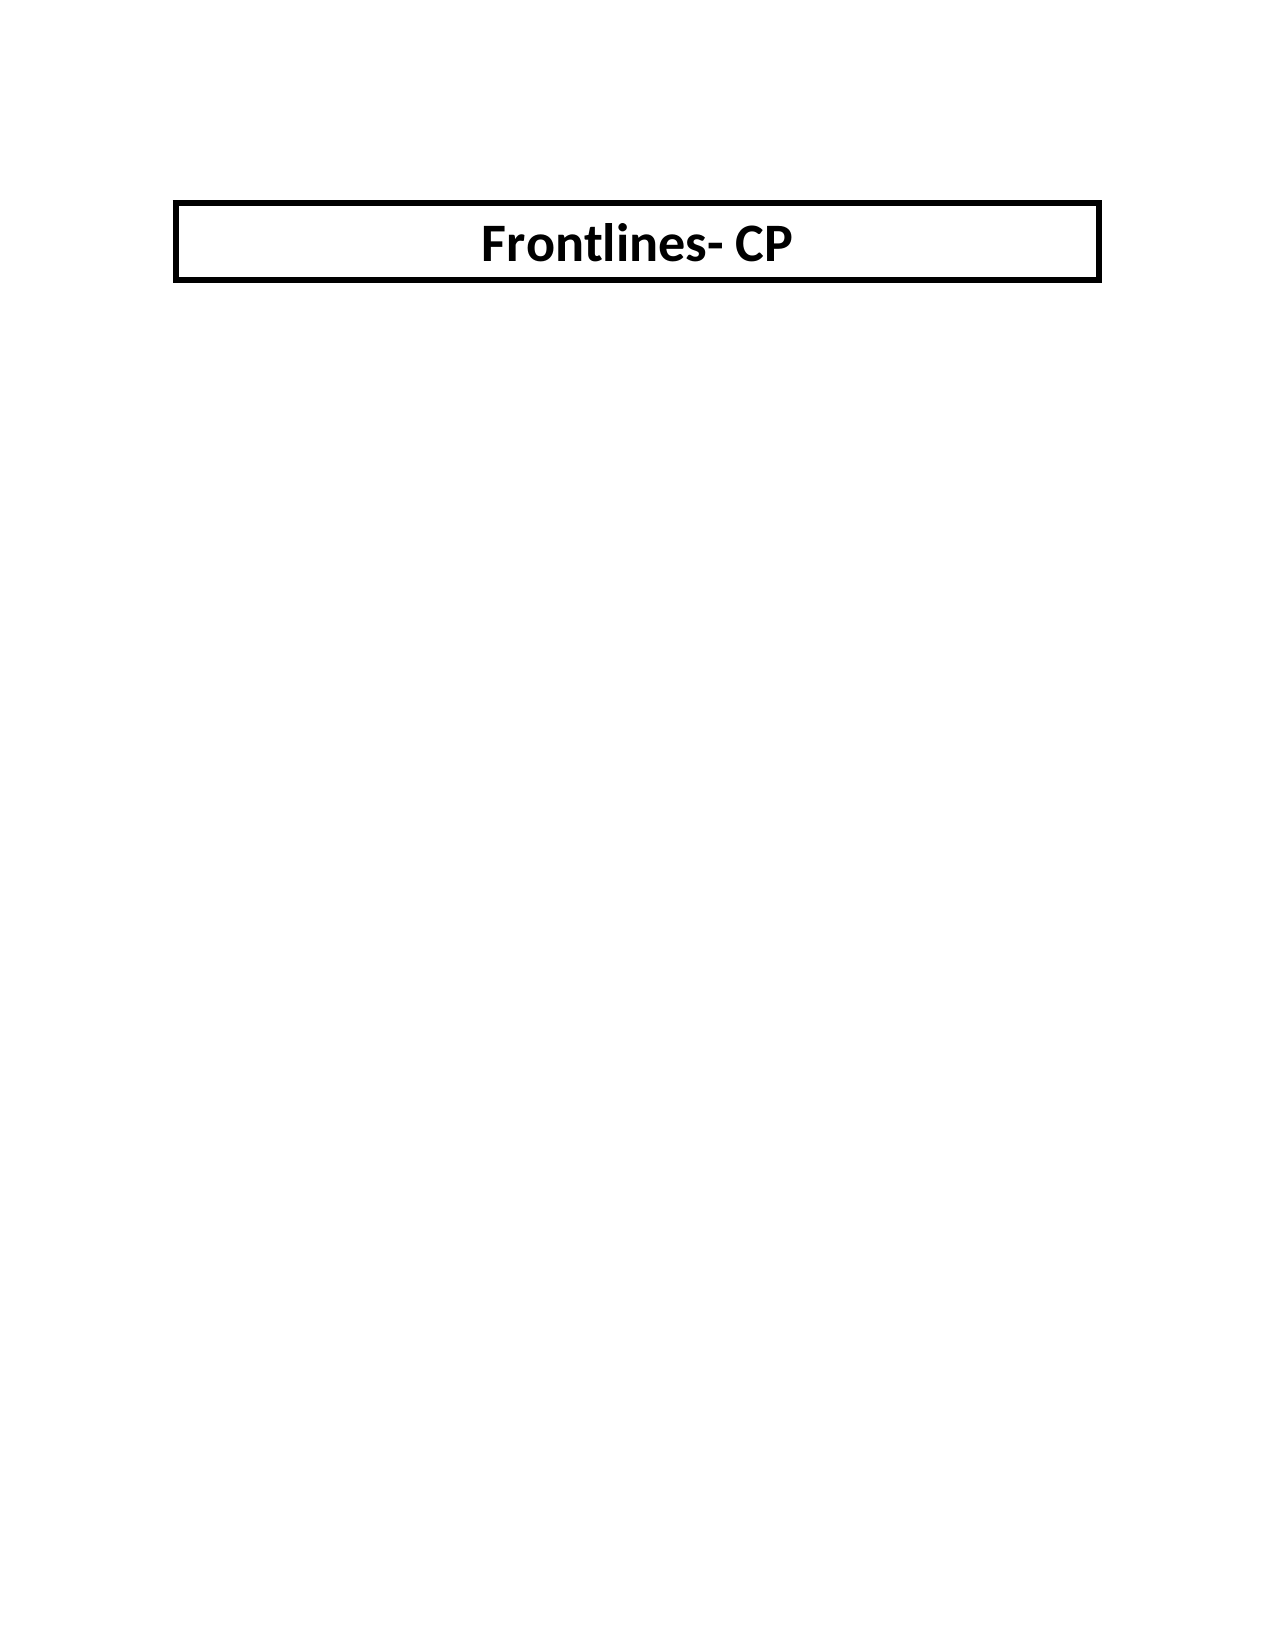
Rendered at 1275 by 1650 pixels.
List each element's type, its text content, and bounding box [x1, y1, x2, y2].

subtitle Frontlines- CP [179, 206, 1096, 277]
